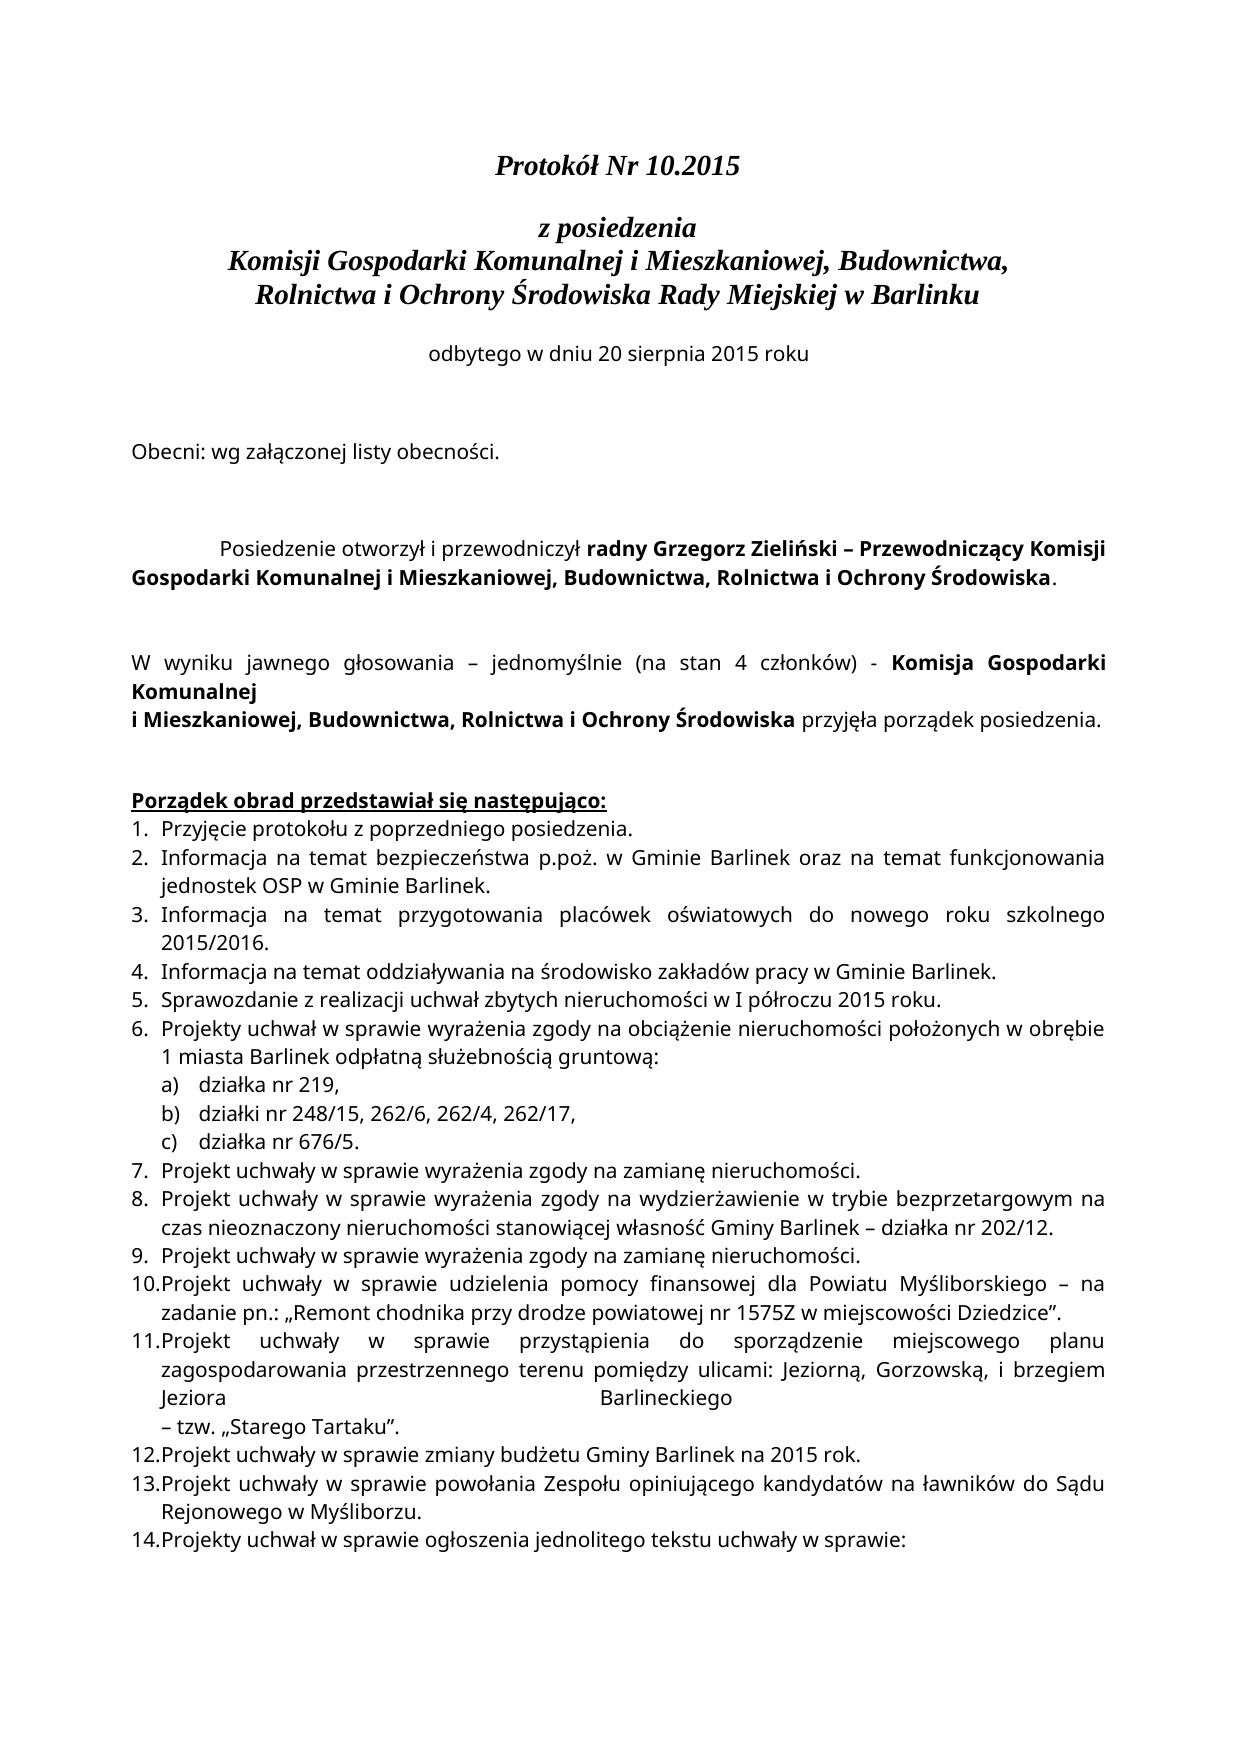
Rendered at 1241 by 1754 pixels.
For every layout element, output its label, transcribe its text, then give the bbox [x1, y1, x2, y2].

text odbytego w dniu 20 sierpnia 2015 roku [131, 339, 1106, 367]
list Projekt uchwały w sprawie udzielenia pomocy finansowej dla Powiatu Myśliborskiego – na zadanie pn.: „Remont chodnika przy drodze powiatowej nr 1575Z w miejscowości Dziedzice”. [131, 1269, 1106, 1326]
list działka nr 219, [161, 1071, 1106, 1099]
text z posiedzenia [131, 210, 1106, 243]
list Projekty uchwał w sprawie wyrażenia zgody na obciążenie nieruchomości położonych w obrębie 1 miasta Barlinek odpłatną służebnością gruntową: [131, 1014, 1106, 1071]
text Protokół Nr 10.2015 [131, 148, 1106, 181]
list Projekt uchwały w sprawie wyrażenia zgody na zamianę nieruchomości. [131, 1241, 1106, 1269]
list Informacja na temat bezpieczeństwa p.poż. w Gminie Barlinek oraz na temat funkcjonowania jednostek OSP w Gminie Barlinek. [131, 843, 1106, 900]
list działki nr 248/15, 262/6, 262/4, 262/17, [161, 1099, 1106, 1127]
list Projekt uchwały w sprawie wyrażenia zgody na zamianę nieruchomości. [131, 1156, 1106, 1184]
list Przyjęcie protokołu z poprzedniego posiedzenia. [131, 814, 1106, 843]
text W wyniku jawnego głosowania – jednomyślnie (na stan 4 członków) - Komisja Gospodarki Komunalnej i Mieszkaniowej, Budownictwa, Rolnictwa i Ochrony Środowiska przyjęła porządek posiedzenia. [131, 648, 1106, 734]
list Sprawozdanie z realizacji uchwał zbytych nieruchomości w I półroczu 2015 roku. [131, 985, 1106, 1014]
list Projekt uchwały w sprawie zmiany budżetu Gminy Barlinek na 2015 rok. [131, 1440, 1106, 1469]
text Porządek obrad przedstawiał się następująco: [131, 786, 1106, 814]
text Rolnictwa i Ochrony Środowiska Rady Miejskiej w Barlinku [131, 277, 1106, 311]
text Obecni: wg załączonej listy obecności. [131, 437, 1106, 465]
list Projekt uchwały w sprawie powołania Zespołu opiniującego kandydatów na ławników do Sądu Rejonowego w Myśliborzu. [131, 1469, 1106, 1526]
list Projekt uchwały w sprawie wyrażenia zgody na wydzierżawienie w trybie bezprzetargowym na czas nieoznaczony nieruchomości stanowiącej własność Gminy Barlinek – działka nr 202/12. [131, 1184, 1106, 1241]
text Komisji Gospodarki Komunalnej i Mieszkaniowej, Budownictwa, [131, 243, 1106, 277]
text Posiedzenie otworzył i przewodniczył radny Grzegorz Zieliński – Przewodniczący Komisji Gospodarki Komunalnej i Mieszkaniowej, Budownictwa, Rolnictwa i Ochrony Środowiska. [131, 534, 1106, 591]
list Informacja na temat oddziaływania na środowisko zakładów pracy w Gminie Barlinek. [131, 957, 1106, 985]
list Informacja na temat przygotowania placówek oświatowych do nowego roku szkolnego 2015/2016. [131, 900, 1106, 957]
list Projekt uchwały w sprawie przystąpienia do sporządzenie miejscowego planu zagospodarowania przestrzennego terenu pomiędzy ulicami: Jeziorną, Gorzowską, i brzegiem Jeziora Barlineckiego – tzw. „Starego Tartaku”. [131, 1326, 1106, 1440]
list działka nr 676/5. [161, 1127, 1106, 1156]
list Projekty uchwał w sprawie ogłoszenia jednolitego tekstu uchwały w sprawie: [131, 1526, 1106, 1554]
